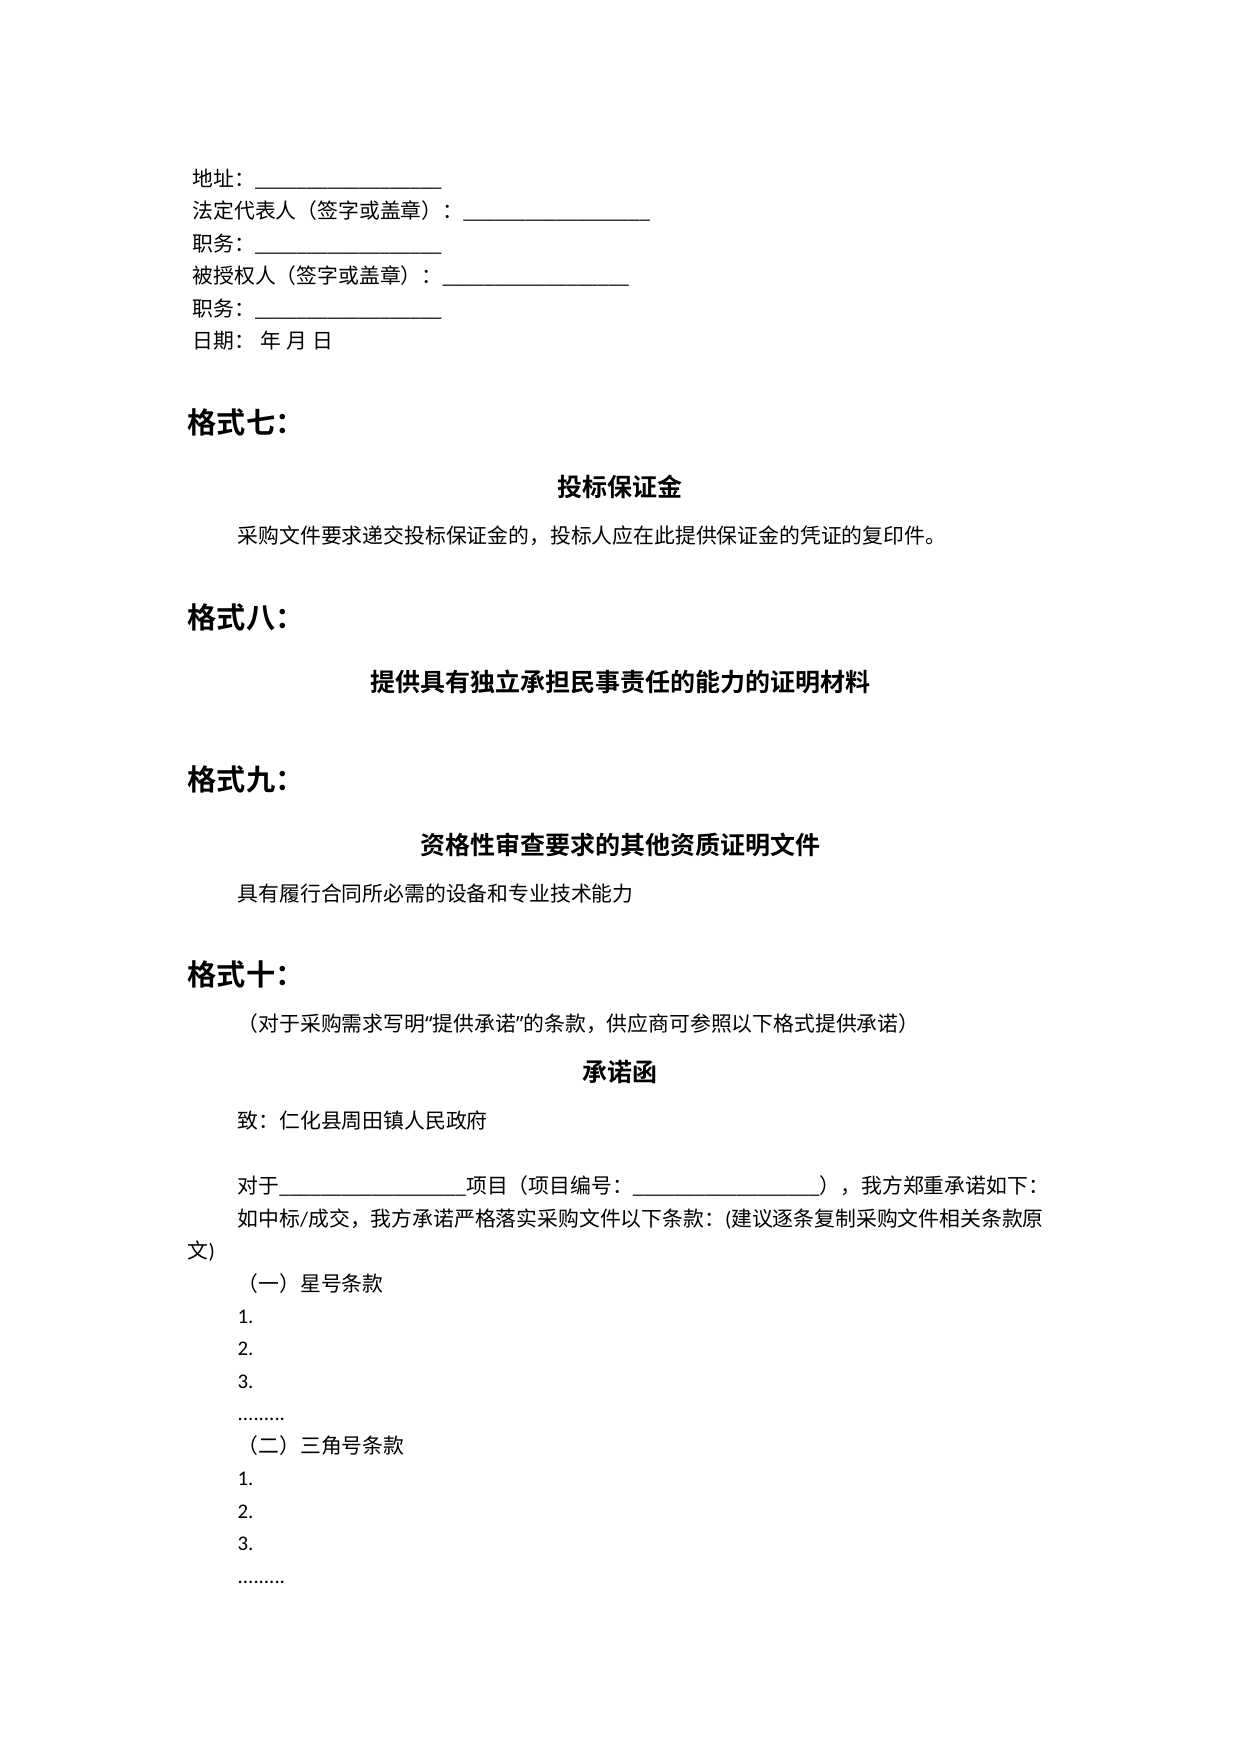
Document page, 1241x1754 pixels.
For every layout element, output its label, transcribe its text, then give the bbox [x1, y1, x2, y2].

text 1. [187, 1462, 1053, 1494]
text 对于__________________项目（项目编号：__________________），我方郑重承诺如下： [187, 1169, 1053, 1202]
text 提供具有独立承担民事责任的能力的证明材料 [187, 649, 1053, 714]
text 如中标/成交，我方承诺严格落实采购文件以下条款：(建议逐条复制采购文件相关条款原文) [187, 1202, 1053, 1267]
text 格式九： [187, 747, 1053, 812]
text 资格性审查要求的其他资质证明文件 [187, 812, 1053, 877]
text 采购文件要求递交投标保证金的，投标人应在此提供保证金的凭证的复印件。 [187, 519, 1053, 552]
text 格式八： [187, 584, 1053, 649]
text 承诺函 [187, 1039, 1053, 1104]
text 1. [187, 1299, 1053, 1332]
text 职务：__________________ [187, 227, 1053, 259]
text 3. [187, 1364, 1053, 1397]
text 被授权人（签字或盖章）：__________________ [187, 259, 1053, 292]
text 法定代表人（签字或盖章）：__________________ [187, 194, 1053, 227]
text ......... [187, 1559, 1053, 1592]
text （二）三角号条款 [187, 1429, 1053, 1462]
text 地址：__________________ [187, 162, 1053, 194]
text ......... [187, 1397, 1053, 1429]
text （对于采购需求写明“提供承诺”的条款，供应商可参照以下格式提供承诺） [187, 1007, 1053, 1039]
text 格式十： [187, 942, 1053, 1007]
text 日期： 年 月 日 [187, 324, 1053, 357]
text 职务：__________________ [187, 292, 1053, 324]
text 具有履行合同所必需的设备和专业技术能力 [187, 877, 1053, 909]
text 2. [187, 1332, 1053, 1364]
text 格式七： [187, 389, 1053, 454]
text 投标保证金 [187, 454, 1053, 519]
text （一）星号条款 [187, 1267, 1053, 1299]
text 致：仁化县周田镇人民政府 [187, 1104, 1053, 1169]
text 3. [187, 1527, 1053, 1559]
text 2. [187, 1494, 1053, 1527]
